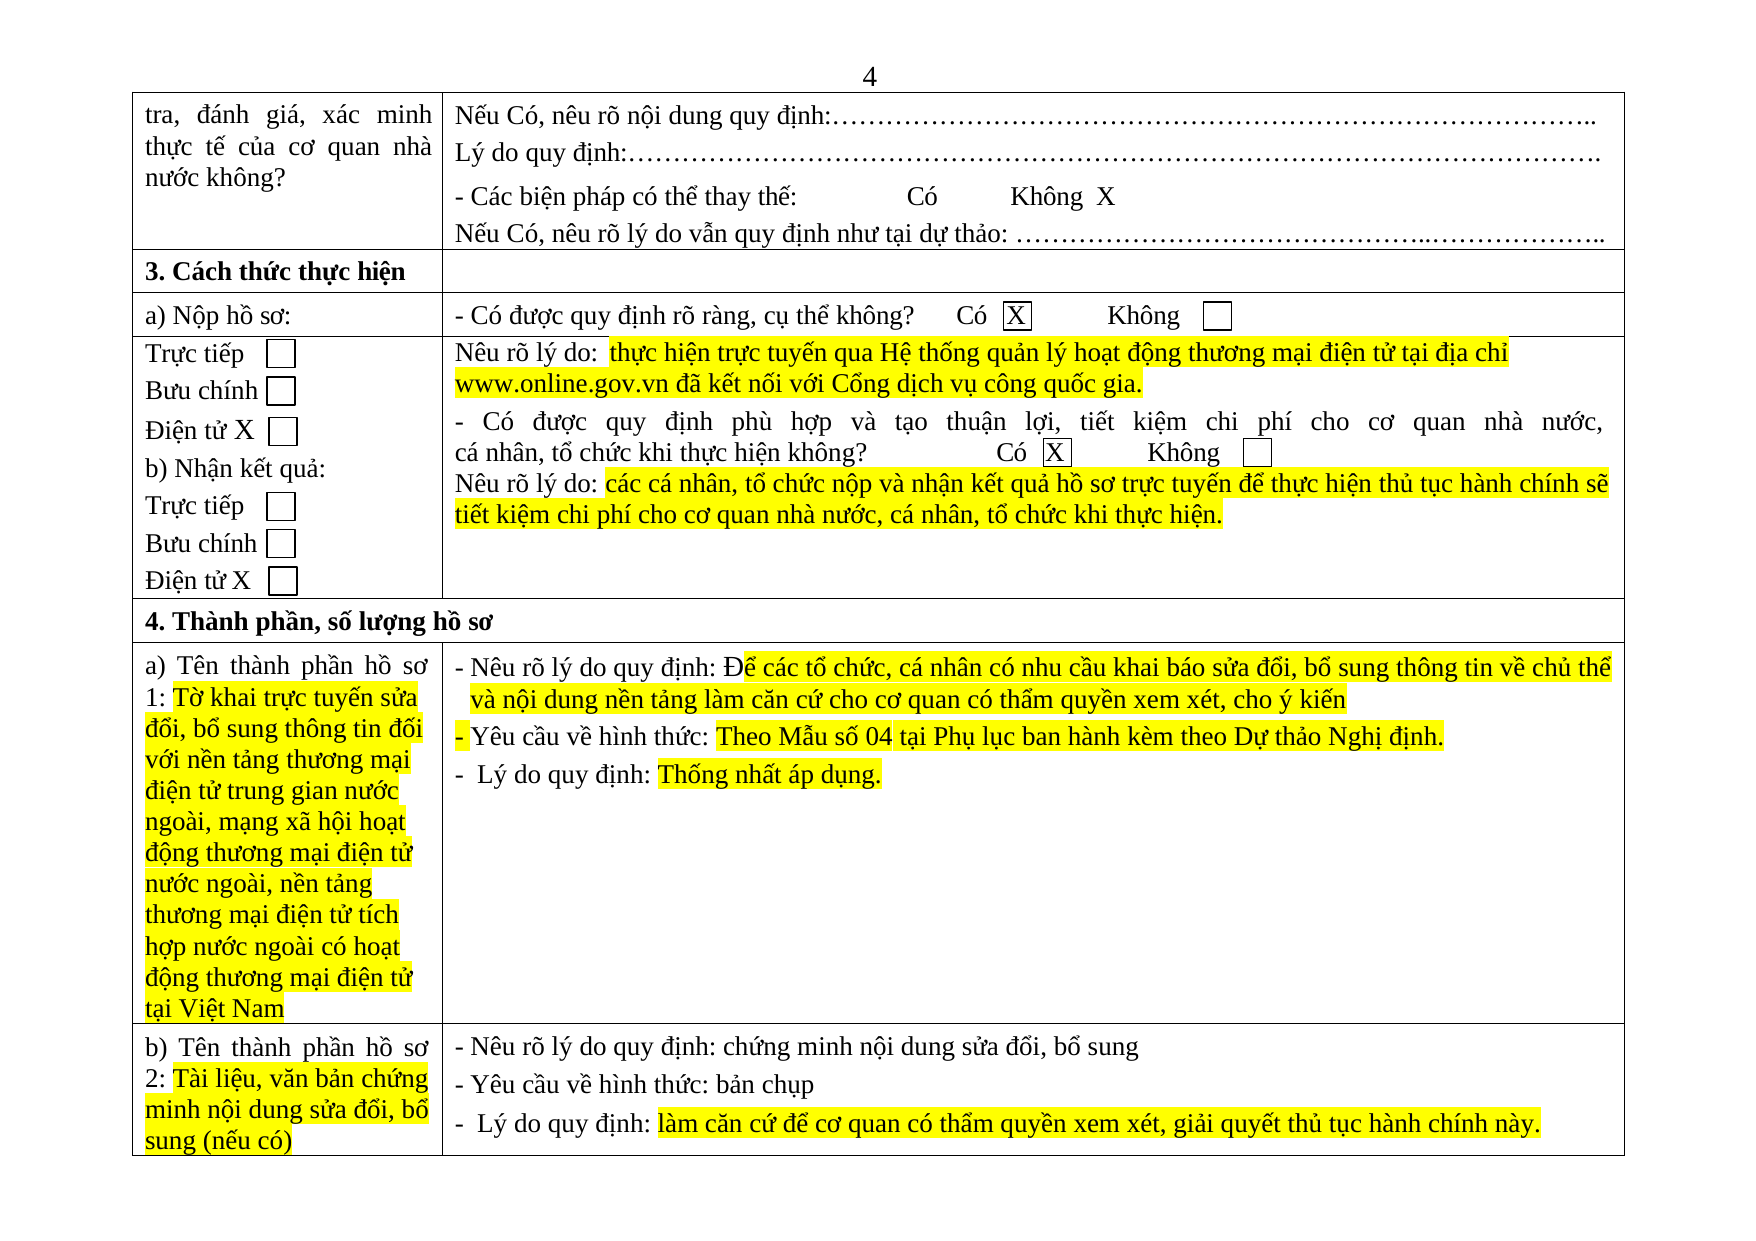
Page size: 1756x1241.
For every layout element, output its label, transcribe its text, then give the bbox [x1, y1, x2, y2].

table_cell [133, 93, 442, 248]
table_cell a) Tên thành phần hồ sơ 1: Tờ khai trực tuyến sửa đổi, bổ sung thông tin đối với nền tảng thương mại điện tử trung gian nước ngoài, mạng xã hội hoạt động thương mại điện tử nước ngoài, nền tảng thương mại điện tử tích hợp nước ngoài có hoạt động thương mại điện tử tại Việt Nam [133, 643, 442, 1023]
table_cell Trực tiếp Bưu chính Điện tử X b) Nhận kết quả: Trực tiếp Bưu chính Điện tử X [133, 337, 442, 598]
table_cell a) Nộp hồ sơ: [133, 293, 442, 336]
table_cell Nêu rõ lý do quy định: chứng minh nội dung sửa đổi, bổ sung Yêu cầu về hình thức: bản chụp Lý do quy định: làm căn cứ để cơ quan có thẩm quyền xem xét, giải quyết thủ tục hành chính này. [443, 1024, 1624, 1155]
table_cell 3. Cách thức thực hiện [133, 250, 442, 292]
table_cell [443, 93, 1624, 248]
table_cell Nêu rõ lý do: thực hiện trực tuyến qua Hệ thống quản lý hoạt động thương mại điện tử tại địa chỉ www.online.gov.vn đã kết nối với Cổng dịch vụ công quốc gia. - Có được quy định phù hợp và tạo thuận lợi, tiết kiệm chi phí cho cơ quan nhà nước, cá nhân, tổ chức khi thực hiện không? Có X Không Nêu rõ lý do: các cá nhân, tổ chức nộp và nhận kết quả hồ sơ trực tuyến để thực hiện thủ tục hành chính sẽ tiết kiệm chi phí cho cơ quan nhà nước, cá nhân, tổ chức khi thực hiện. [443, 337, 1624, 598]
table_cell [443, 250, 1624, 292]
table_cell 4. Thành phần, số lượng hồ sơ [133, 599, 1624, 642]
table_cell - Có được quy định rõ ràng, cụ thể không? Có X Không [443, 293, 1624, 336]
table_cell Nêu rõ lý do quy định: Để các tổ chức, cá nhân có nhu cầu khai báo sửa đổi, bổ sung thông tin về chủ thể và nội dung nền tảng làm căn cứ cho cơ quan có thẩm quyền xem xét, cho ý kiến Yêu cầu về hình thức: Theo Mẫu số 04 tại Phụ lục ban hành kèm theo Dự thảo Nghị định. Lý do quy định: Thống nhất áp dụng. [443, 643, 1624, 1023]
table_cell b) Tên thành phần hồ sơ 2: Tài liệu, văn bản chứng minh nội dung sửa đổi, bổ sung (nếu có) [133, 1024, 442, 1155]
